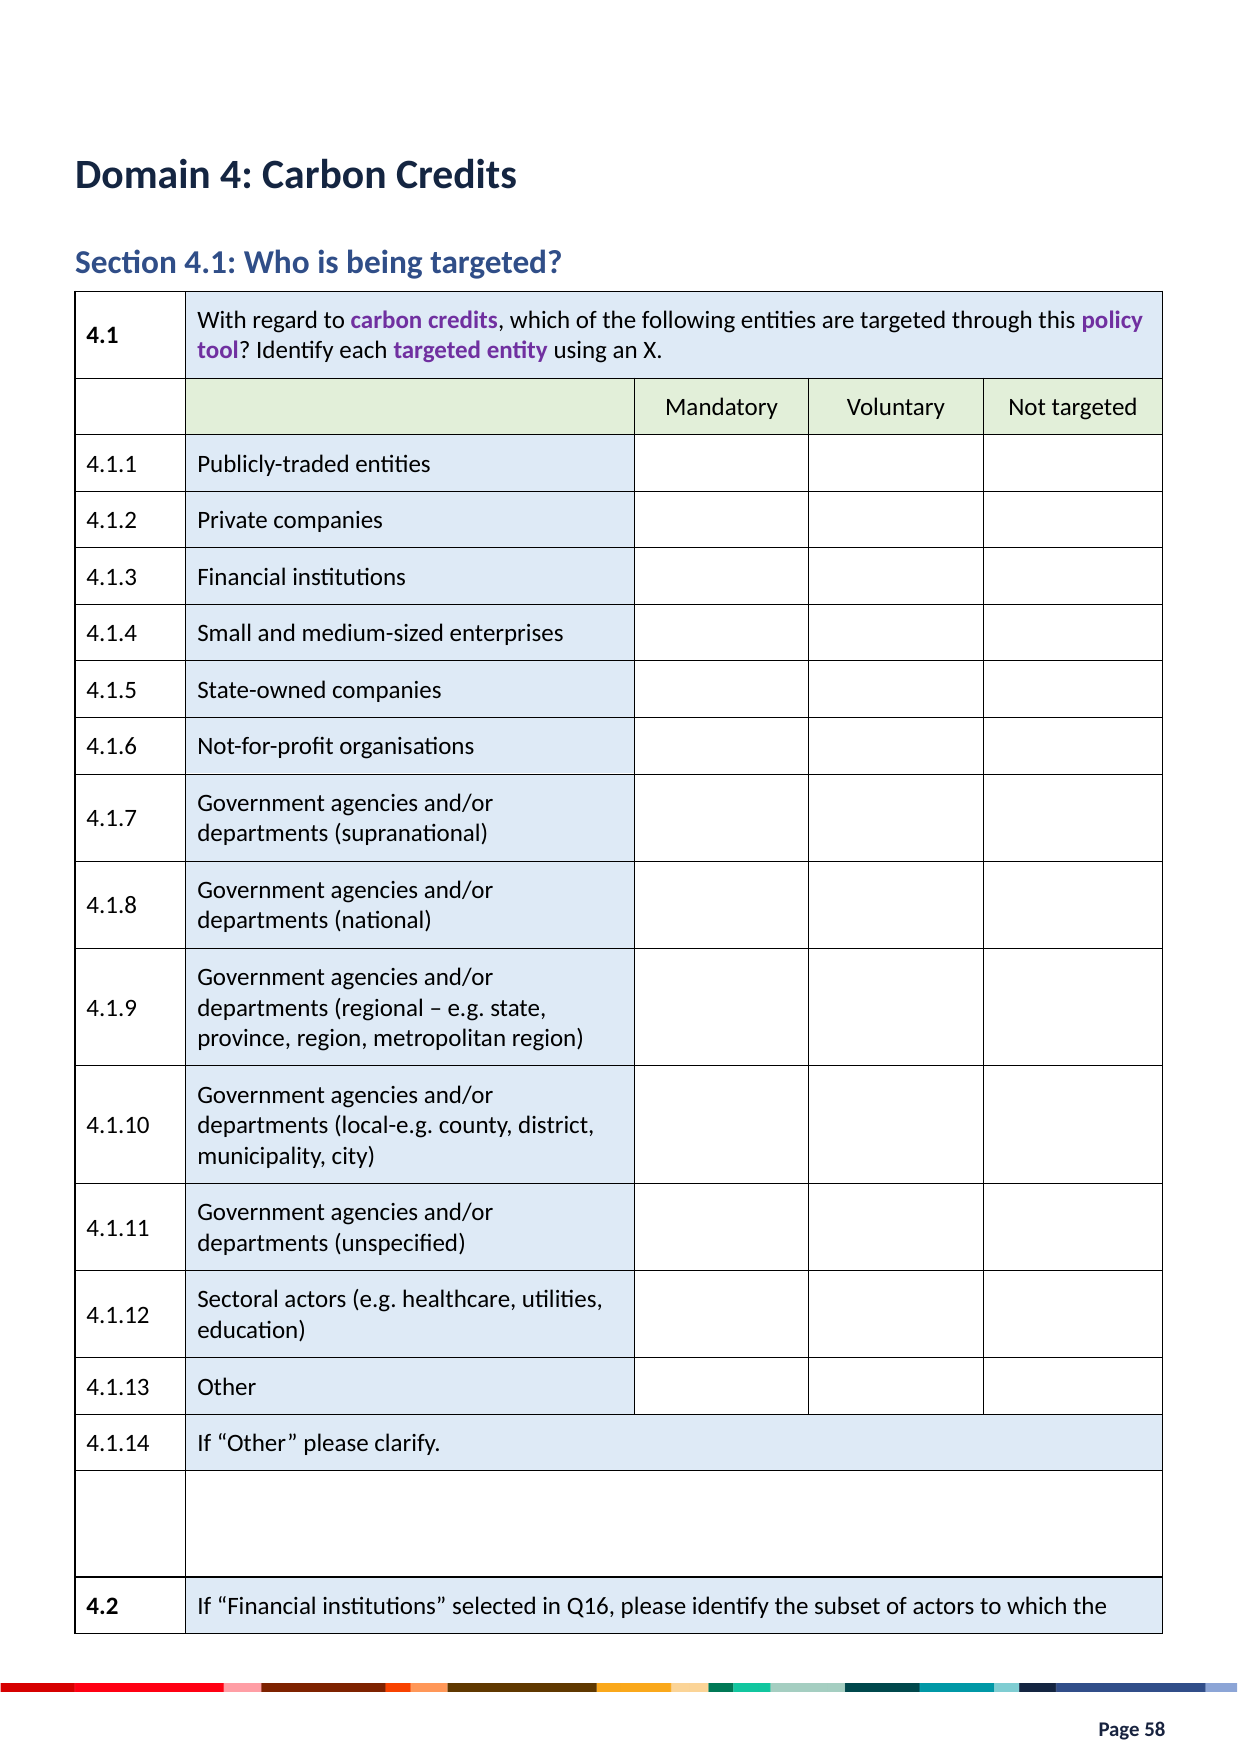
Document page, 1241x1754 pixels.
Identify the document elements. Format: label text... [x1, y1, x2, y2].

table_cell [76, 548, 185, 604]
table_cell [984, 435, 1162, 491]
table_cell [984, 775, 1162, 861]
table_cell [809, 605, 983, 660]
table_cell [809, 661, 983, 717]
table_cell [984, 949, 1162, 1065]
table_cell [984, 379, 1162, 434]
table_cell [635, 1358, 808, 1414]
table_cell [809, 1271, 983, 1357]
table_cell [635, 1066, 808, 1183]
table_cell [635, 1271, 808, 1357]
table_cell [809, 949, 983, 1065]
subtitle Domain 4: Carbon Credits [75, 148, 1165, 199]
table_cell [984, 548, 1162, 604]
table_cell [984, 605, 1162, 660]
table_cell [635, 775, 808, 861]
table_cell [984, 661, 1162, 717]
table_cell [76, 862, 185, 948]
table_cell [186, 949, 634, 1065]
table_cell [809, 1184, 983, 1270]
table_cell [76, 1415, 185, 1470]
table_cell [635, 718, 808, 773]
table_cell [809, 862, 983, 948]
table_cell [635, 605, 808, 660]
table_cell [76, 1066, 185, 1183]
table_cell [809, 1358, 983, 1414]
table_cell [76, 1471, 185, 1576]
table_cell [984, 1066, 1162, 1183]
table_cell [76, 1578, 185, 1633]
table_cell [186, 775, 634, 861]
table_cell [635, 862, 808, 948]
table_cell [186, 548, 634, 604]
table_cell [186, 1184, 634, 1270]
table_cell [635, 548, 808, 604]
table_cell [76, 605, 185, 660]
picture [0, 1683, 1236, 1692]
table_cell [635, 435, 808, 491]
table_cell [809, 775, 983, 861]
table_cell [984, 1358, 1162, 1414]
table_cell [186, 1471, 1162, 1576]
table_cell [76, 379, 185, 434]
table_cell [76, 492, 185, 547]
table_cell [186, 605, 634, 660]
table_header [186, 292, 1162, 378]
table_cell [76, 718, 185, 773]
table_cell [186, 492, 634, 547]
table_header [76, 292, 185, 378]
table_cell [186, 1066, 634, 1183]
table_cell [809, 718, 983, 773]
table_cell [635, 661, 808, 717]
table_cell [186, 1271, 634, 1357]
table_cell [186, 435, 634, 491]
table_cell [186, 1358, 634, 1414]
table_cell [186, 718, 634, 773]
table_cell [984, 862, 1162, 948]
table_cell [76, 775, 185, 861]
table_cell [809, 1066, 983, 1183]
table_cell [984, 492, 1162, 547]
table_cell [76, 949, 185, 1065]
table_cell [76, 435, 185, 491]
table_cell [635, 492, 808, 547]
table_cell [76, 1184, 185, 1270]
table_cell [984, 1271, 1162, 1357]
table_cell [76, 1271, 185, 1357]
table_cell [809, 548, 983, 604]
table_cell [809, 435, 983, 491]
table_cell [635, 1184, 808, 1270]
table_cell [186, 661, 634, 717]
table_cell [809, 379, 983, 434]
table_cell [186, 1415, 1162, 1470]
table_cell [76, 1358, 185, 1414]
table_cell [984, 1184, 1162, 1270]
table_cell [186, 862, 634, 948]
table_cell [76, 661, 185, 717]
subtitle Section 4.1: Who is being targeted? [75, 241, 1165, 282]
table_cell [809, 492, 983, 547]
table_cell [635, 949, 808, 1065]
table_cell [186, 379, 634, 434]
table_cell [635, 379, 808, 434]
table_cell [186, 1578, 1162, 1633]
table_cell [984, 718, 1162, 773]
